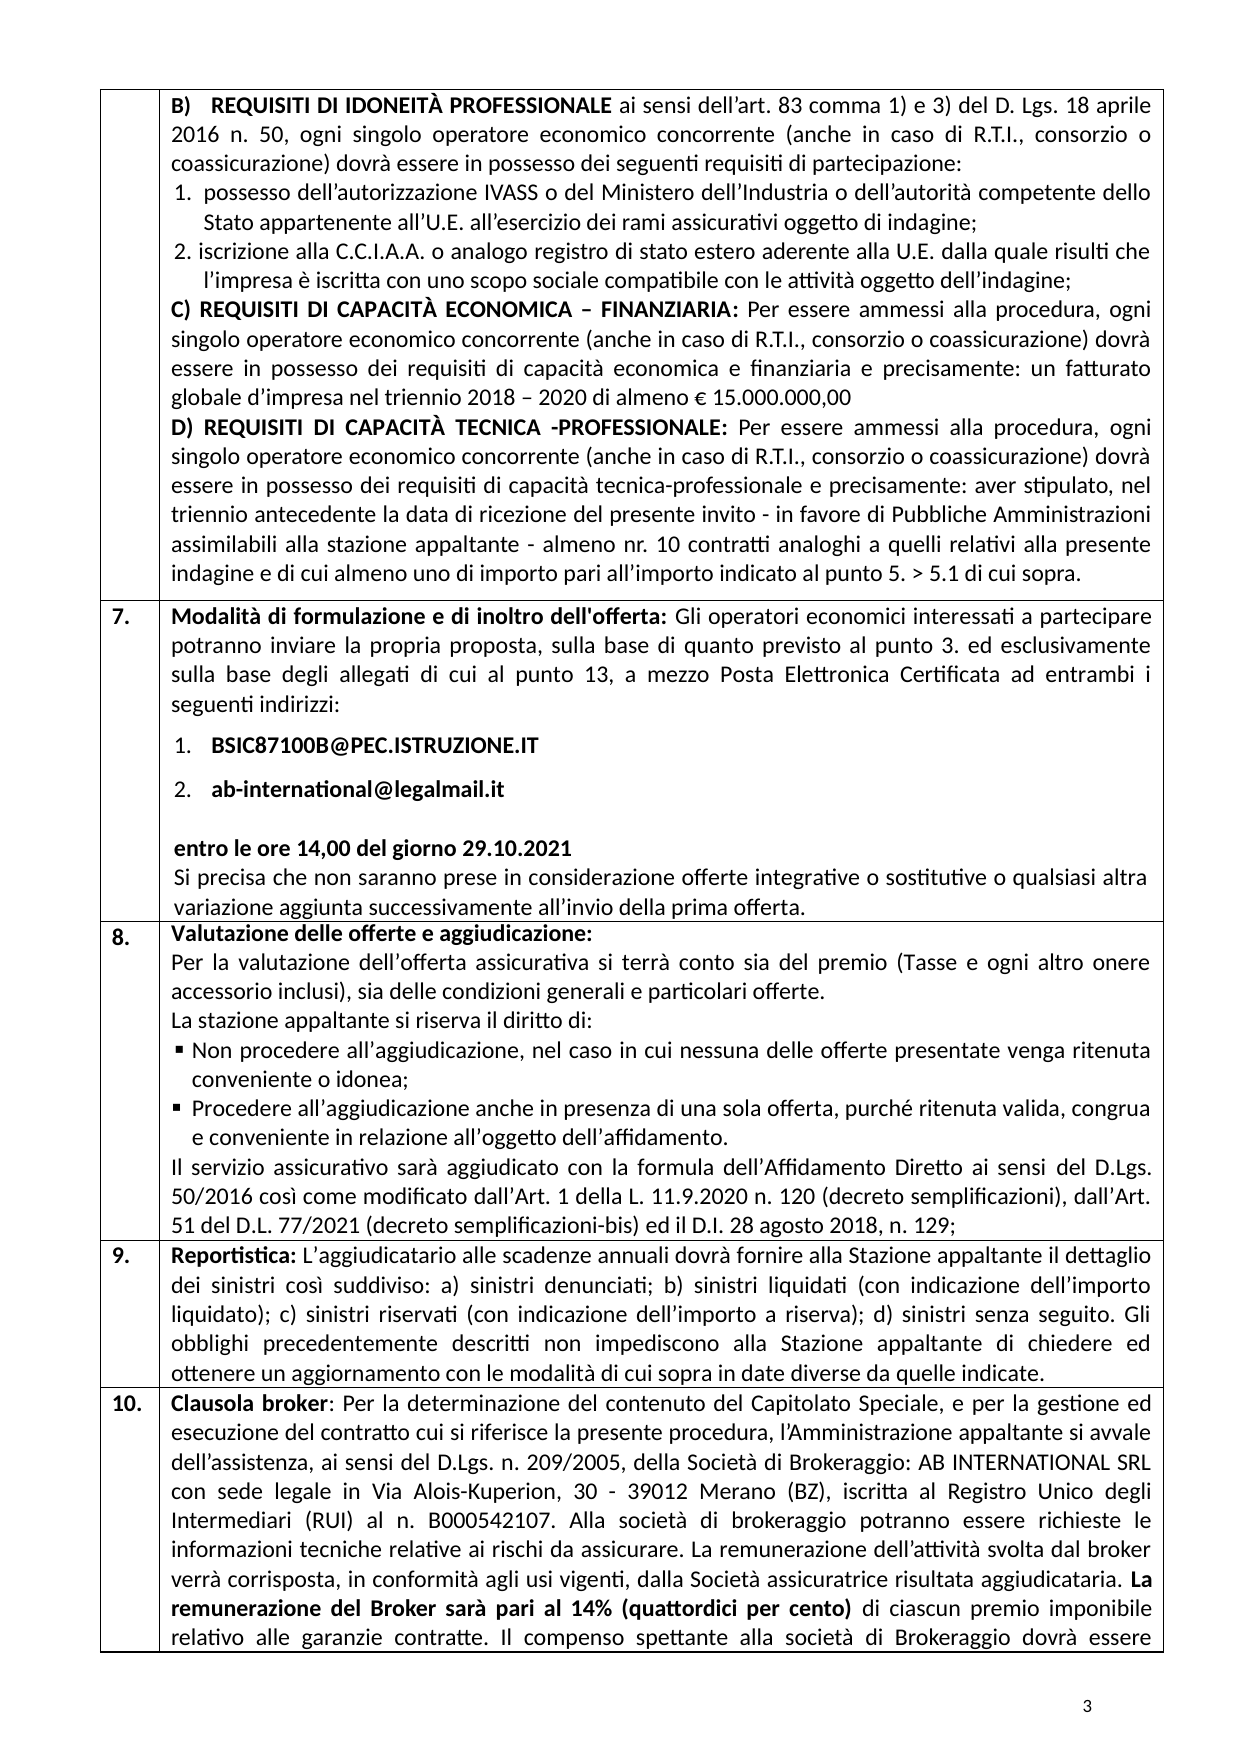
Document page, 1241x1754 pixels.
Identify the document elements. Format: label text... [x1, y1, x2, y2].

table_cell Valutazione delle offerte e aggiudicazione: Per la valutazione dell’offerta assicurativa si terrà conto sia del premio (Tasse e ogni altro onere accessorio inclusi), sia delle condizioni generali e particolari offerte. La stazione appaltante si riserva il diritto di: Non procedere all’aggiudicazione, nel caso in cui nessuna delle offerte presentate venga ritenuta conveniente o idonea; Procedere all’aggiudicazione anche in presenza di una sola offerta, purché ritenuta valida, congrua e conveniente in relazione all’oggetto dell’affidamento. Il servizio assicurativo sarà aggiudicato con la formula dell’Affidamento Diretto ai sensi del D.Lgs. 50/2016 così come modificato dall’Art. 1 della L. 11.9.2020 n. 120 (decreto semplificazioni), dall’Art. 51 del D.L. 77/2021 (decreto semplificazioni-bis) ed il D.I. 28 agosto 2018, n. 129; [160, 922, 1163, 1239]
table_cell 8. [101, 922, 159, 1239]
table_cell [101, 90, 159, 600]
table_cell 9. [101, 1241, 159, 1387]
table_cell 7. [101, 601, 159, 921]
table_cell Reportistica: L’aggiudicatario alle scadenze annuali dovrà fornire alla Stazione appaltante il dettaglio dei sinistri così suddiviso: a) sinistri denunciati; b) sinistri liquidati (con indicazione dell’importo liquidato); c) sinistri riservati (con indicazione dell’importo a riserva); d) sinistri senza seguito. Gli obblighi precedentemente descritti non impediscono alla Stazione appaltante di chiedere ed ottenere un aggiornamento con le modalità di cui sopra in date diverse da quelle indicate. [160, 1241, 1163, 1387]
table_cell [160, 90, 1163, 600]
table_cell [160, 1388, 1163, 1651]
table_cell [101, 1388, 159, 1651]
table_cell Modalità di formulazione e di inoltro dell'offerta: Gli operatori economici interessati a partecipare potranno inviare la propria proposta, sulla base di quanto previsto al punto 3. ed esclusivamente sulla base degli allegati di cui al punto 13, a mezzo Posta Elettronica Certificata ad entrambi i seguenti indirizzi: BSIC87100B@PEC.ISTRUZIONE.IT ab-international@legalmail.it entro le ore 14,00 del giorno 29.10.2021 Si precisa che non saranno prese in considerazione offerte integrative o sostitutive o qualsiasi altra variazione aggiunta successivamente all’invio della prima offerta. [160, 601, 1163, 921]
